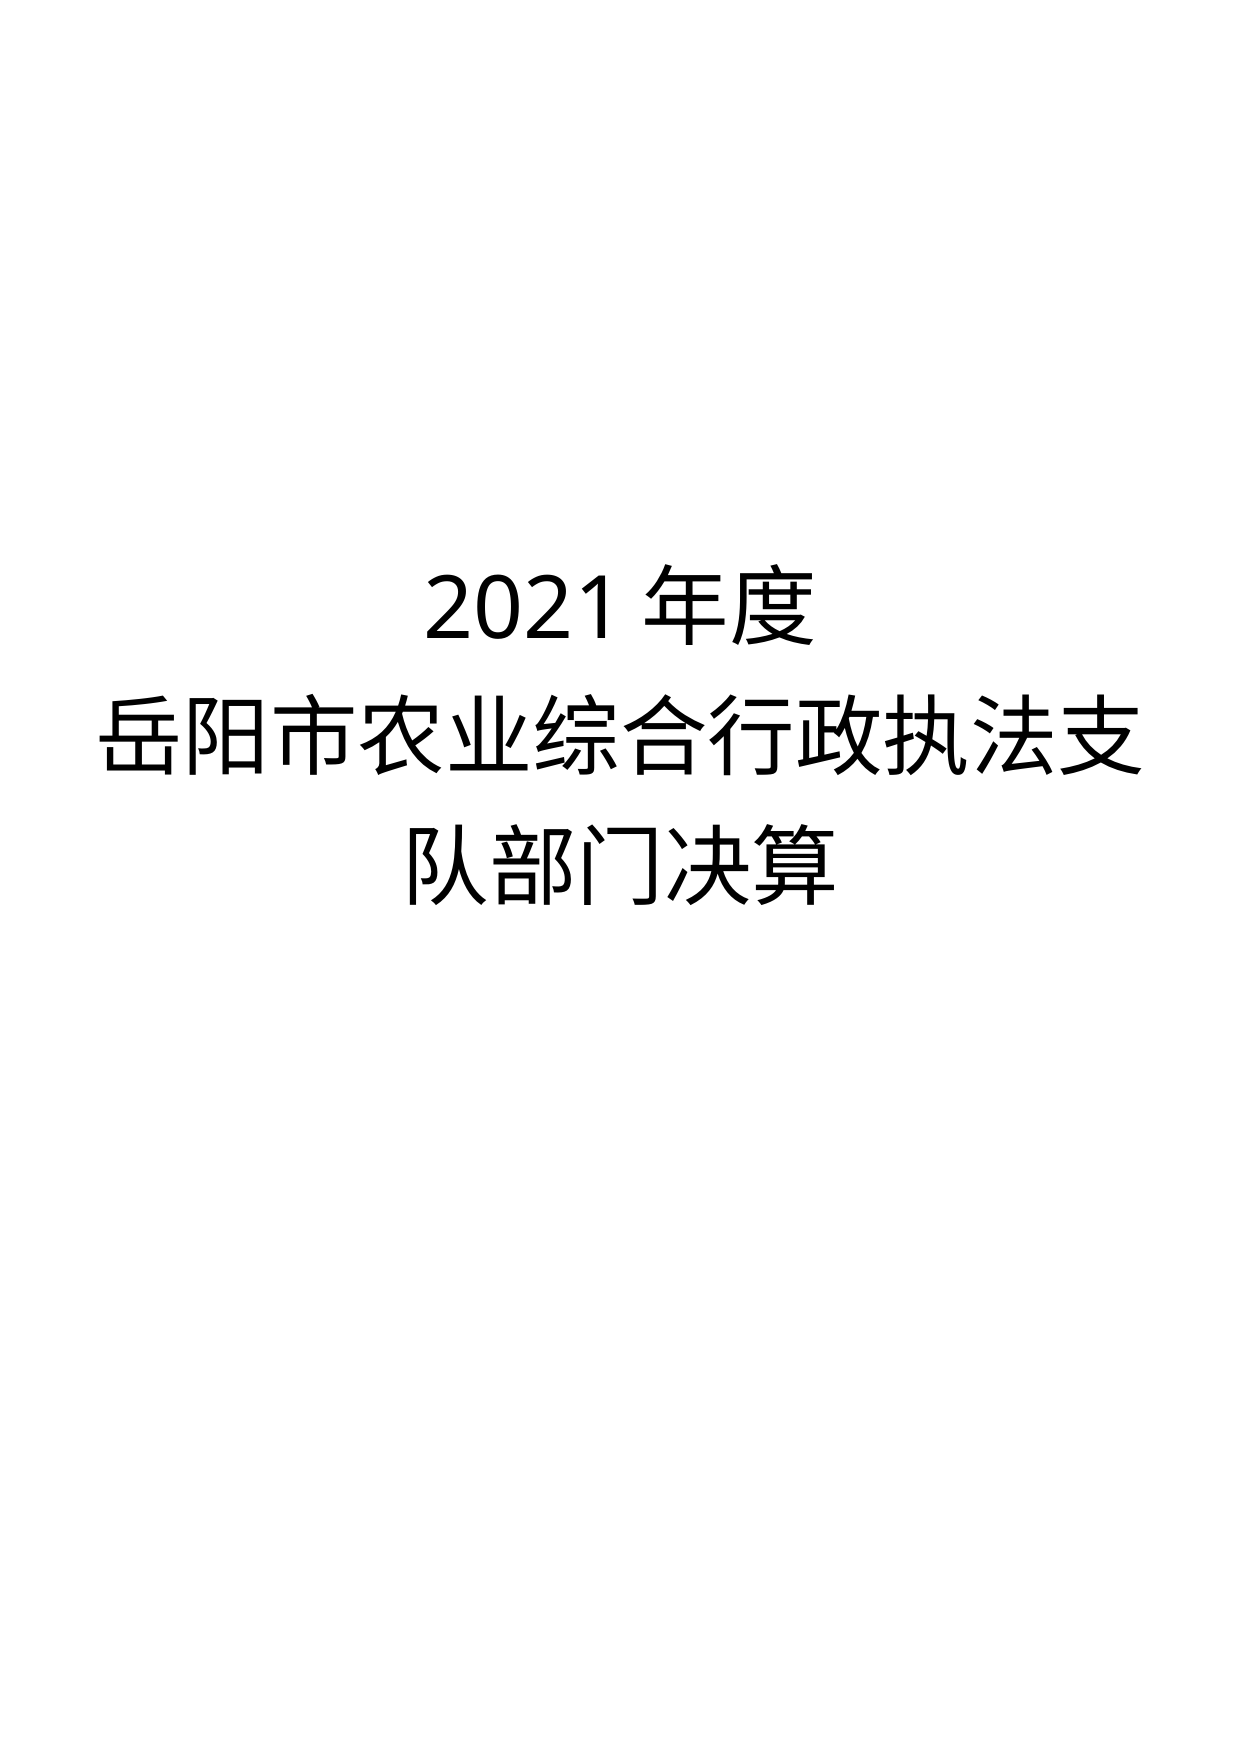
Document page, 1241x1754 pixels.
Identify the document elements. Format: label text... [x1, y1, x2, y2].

text 岳阳市农业综合行政执法支队部门决算 [75, 666, 1165, 926]
text 2021年度 [75, 536, 1165, 666]
